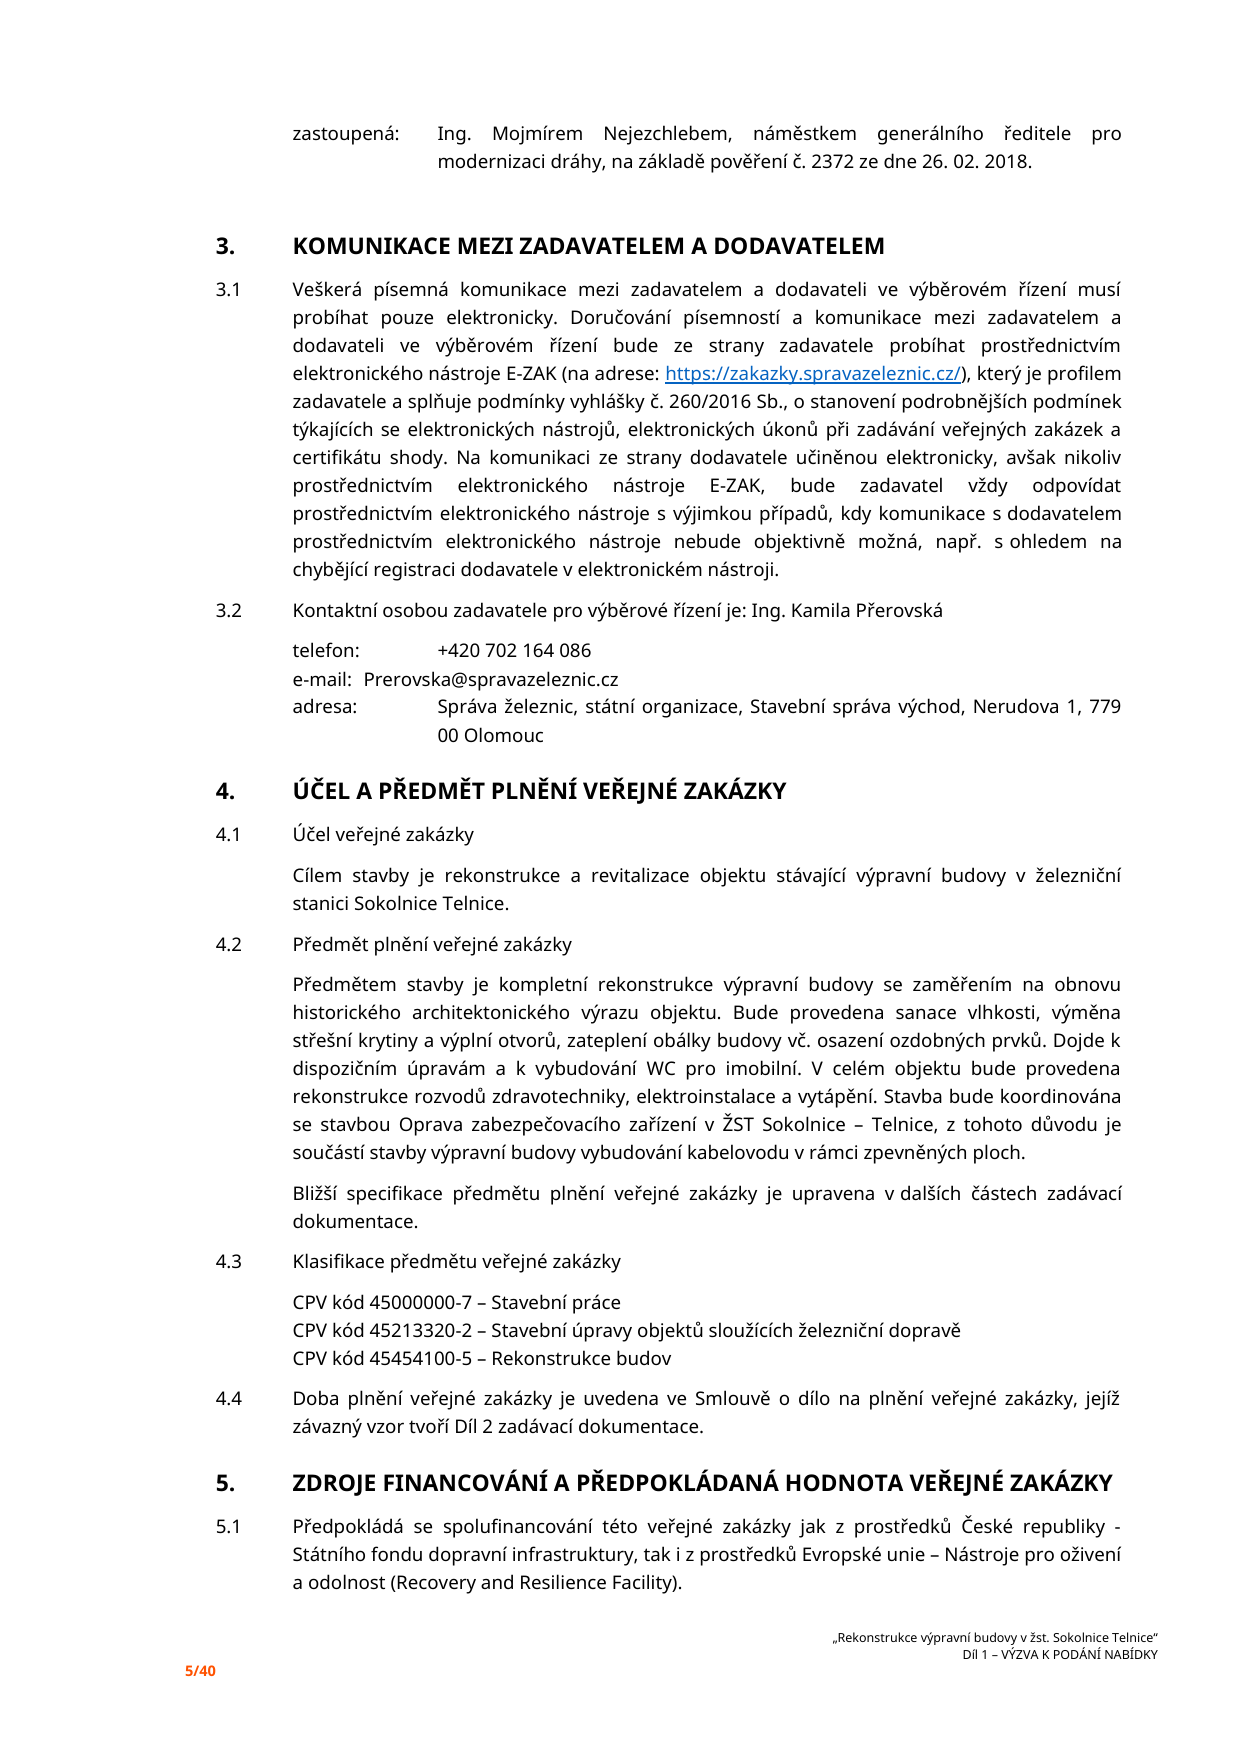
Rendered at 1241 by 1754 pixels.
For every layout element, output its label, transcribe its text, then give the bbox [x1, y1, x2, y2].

text adresa: Správa železnic, státní organizace, Stavební správa východ, Nerudova 1, 779 00 Olomouc [292, 694, 1122, 747]
text Cílem stavby je rekonstrukce a revitalizace objektu stávající výpravní budovy v železniční stanici Sokolnice Telnice. [292, 862, 1122, 916]
text Veškerá písemná komunikace mezi zadavatelem a dodavateli ve výběrovém řízení musí probíhat pouze elektronicky. Doručování písemností a komunikace mezi zadavatelem a dodavateli ve výběrovém řízení bude ze strany zadavatele probíhat prostřednictvím elektronického nástroje E-ZAK (na adrese: https://zakazky.spravazeleznic.cz/), který je profilem zadavatele a splňuje podmínky vyhlášky č. 260/2016 Sb., o stanovení podrobnějších podmínek týkajících se elektronických nástrojů, elektronických úkonů při zadávání veřejných zakázek a certifikátu shody. Na komunikaci ze strany dodavatele učiněnou elektronicky, avšak nikoliv prostřednictvím elektronického nástroje E-ZAK, bude zadavatel vždy odpovídat prostřednictvím elektronického nástroje s výjimkou případů, kdy komunikace s dodavatelem prostřednictvím elektronického nástroje nebude objektivně možná, např. s ohledem na chybějící registraci dodavatele v elektronickém nástroji. [216, 277, 1122, 582]
text Předpokládá se spolufinancování této veřejné zakázky jak z prostředků České republiky - Státního fondu dopravní infrastruktury, tak i z prostředků Evropské unie – Nástroje pro oživení a odolnost (Recovery and Resilience Facility). [216, 1513, 1122, 1595]
text telefon: +420 702 164 086 [292, 638, 1122, 663]
text e-mail: Prerovska@spravazeleznic.cz [292, 666, 1122, 691]
text Účel veřejné zakázky [216, 822, 1122, 847]
text Klasifikace předmětu veřejné zakázky [216, 1248, 1122, 1274]
text zastoupená: Ing. Mojmírem Nejezchlebem, náměstkem generálního ředitele pro modernizaci dráhy, na základě pověření č. 2372 ze dne 26. 02. 2018. [292, 121, 1122, 174]
text CPV kód 45213320-2 – Stavební úpravy objektů sloužících železniční dopravě [292, 1317, 1122, 1343]
text KOMUNIKACE MEZI ZADAVATELEM a DODAVATELEM [216, 230, 1122, 261]
text Předmět plnění veřejné zakázky [216, 931, 1122, 956]
text Doba plnění veřejné zakázky je uvedena ve Smlouvě o dílo na plnění veřejné zakázky, jejíž závazný vzor tvoří Díl 2 zadávací dokumentace. [216, 1386, 1122, 1439]
text Bližší specifikace předmětu plnění veřejné zakázky je upravena v dalších částech zadávací dokumentace. [292, 1180, 1122, 1233]
text CPV kód 45000000-7 – Stavební práce [292, 1289, 1122, 1314]
text Kontaktní osobou zadavatele pro výběrové řízení je: Ing. Kamila Přerovská [216, 597, 1122, 623]
text ZDROJE FINANCOVÁNÍ A PŘEDPOKLÁDANÁ HODNOTA VEŘEJNÉ ZAKÁZKY [216, 1467, 1122, 1498]
text CPV kód 45454100-5 – Rekonstrukce budov [292, 1345, 1122, 1371]
text Předmětem stavby je kompletní rekonstrukce výpravní budovy se zaměřením na obnovu historického architektonického výrazu objektu. Bude provedena sanace vlhkosti, výměna střešní krytiny a výplní otvorů, zateplení obálky budovy vč. osazení ozdobných prvků. Dojde k dispozičním úpravám a k vybudování WC pro imobilní. V celém objektu bude provedena rekonstrukce rozvodů zdravotechniky, elektroinstalace a vytápění. Stavba bude koordinována se stavbou Oprava zabezpečovacího zařízení v ŽST Sokolnice – Telnice, z tohoto důvodu je součástí stavby výpravní budovy vybudování kabelovodu v rámci zpevněných ploch. [292, 971, 1122, 1165]
text ÚČEL A PŘEDMĚT PLNĚNÍ VEŘEJNÉ ZAKÁZKY [216, 775, 1122, 806]
